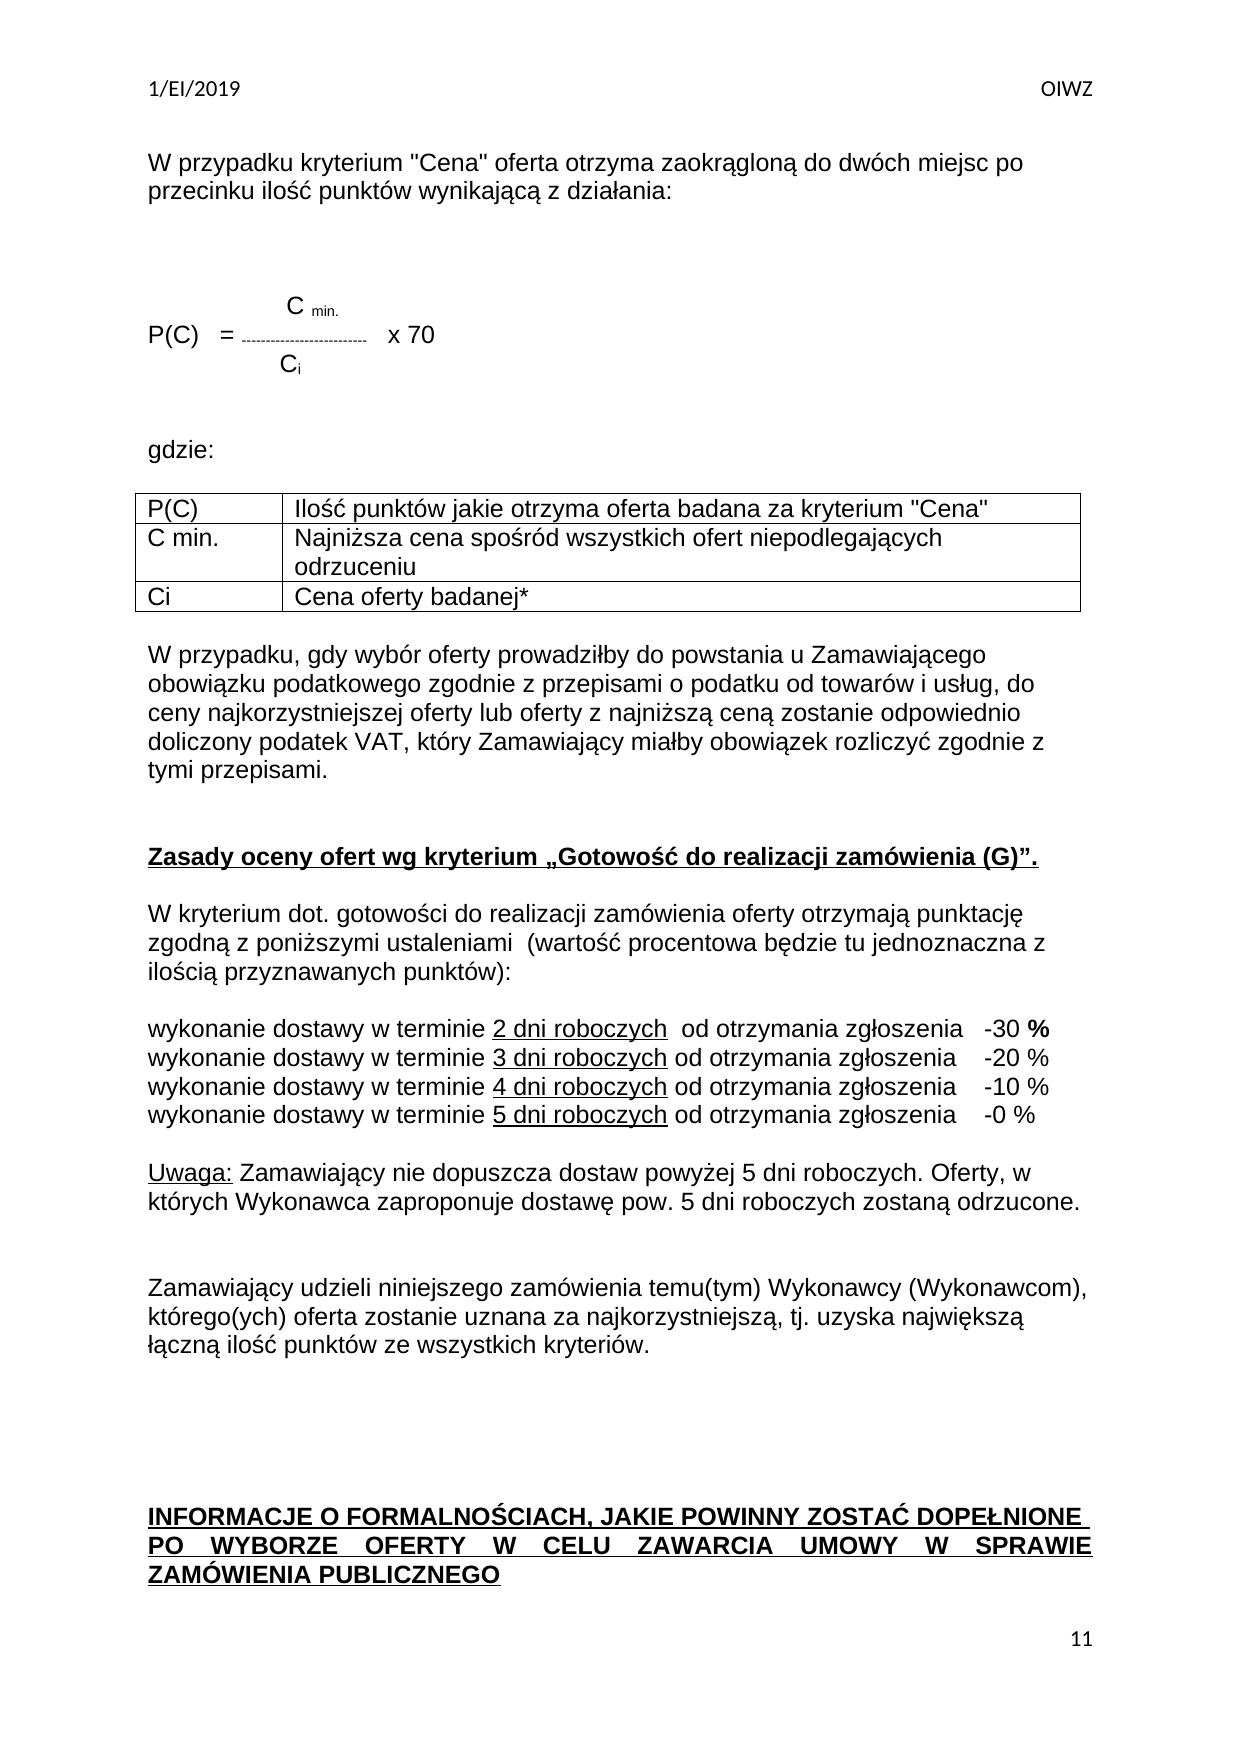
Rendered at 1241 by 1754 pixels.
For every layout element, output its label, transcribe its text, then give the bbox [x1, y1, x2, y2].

text PO WYBORZE OFERTY W CELU ZAWARCIA UMOWY W SPRAWIE ZAMÓWIENIA PUBLICZNEGO [148, 1531, 1093, 1556]
text wykonanie dostawy w terminie 4 dni roboczych od otrzymania zgłoszenia -10 % [148, 1072, 1093, 1101]
table_cell Cena oferty badanej* [283, 582, 1080, 611]
text wykonanie dostawy w terminie 3 dni roboczych od otrzymania zgłoszenia -20 % [148, 1043, 1093, 1072]
text gdzie: [148, 435, 1093, 464]
table_cell Ci [136, 582, 282, 611]
text którego(ych) oferta zostanie uznana za najkorzystniejszą, tj. uzyska największą łączną ilość punktów ze wszystkich kryteriów. [148, 1302, 1093, 1359]
text Uwaga: Zamawiający nie dopuszcza dostaw powyżej 5 dni roboczych. Oferty, w których Wykonawca zaproponuje dostawę pow. 5 dni roboczych zostaną odrzucone. [148, 1158, 1093, 1216]
text W przypadku, gdy wybór oferty prowadziłby do powstania u Zamawiającego obowiązku podatkowego zgodnie z przepisami o podatku od towarów i usług, do ceny najkorzystniejszej oferty lub oferty z najniższą ceną zostanie odpowiednio doliczony podatek VAT, który Zamawiający miałby obowiązek rozliczyć zgodnie z tymi przepisami. [148, 641, 1093, 784]
text P(C) = -------------------------- x 70 [148, 320, 1093, 349]
text Zasady oceny ofert wg kryterium „Gotowość do realizacji zamówienia (G)”. [148, 842, 1093, 871]
text INFORMACJE O FORMALNOŚCIACH, JAKIE POWINNY ZOSTAĆ DOPEŁNIONE [148, 1502, 1093, 1531]
text W przypadku kryterium "Cena" oferta otrzyma zaokrągloną do dwóch miejsc po przecinku ilość punktów wynikającą z działania: [148, 148, 1093, 205]
text W kryterium dot. gotowości do realizacji zamówienia oferty otrzymają punktację zgodną z poniższymi ustaleniami (wartość procentowa będzie tu jednoznaczna z ilością przyznawanych punktów): [148, 899, 1093, 986]
text Ci [148, 349, 1093, 378]
text C min. [148, 291, 1093, 320]
text Zamawiający udzieli niniejszego zamówienia temu(tym) Wykonawcy (Wykonawcom), [148, 1273, 1093, 1302]
table_cell Najniższa cena spośród wszystkich ofert niepodlegających odrzuceniu [283, 524, 1080, 581]
text wykonanie dostawy w terminie 2 dni roboczych od otrzymania zgłoszenia -30 % [148, 1014, 1093, 1043]
table_cell C min. [136, 524, 282, 581]
text PO WYBORZE OFERTY W CELU ZAWARCIA UMOWY W SPRAWIE ZAMÓWIENIA PUBLICZNEGO [148, 1557, 1093, 1588]
table_header Ilość punktów jakie otrzyma oferta badana za kryterium "Cena" [283, 494, 1080, 522]
text wykonanie dostawy w terminie 5 dni roboczych od otrzymania zgłoszenia -0 % [148, 1101, 1093, 1129]
table_header P(C) [136, 494, 282, 522]
